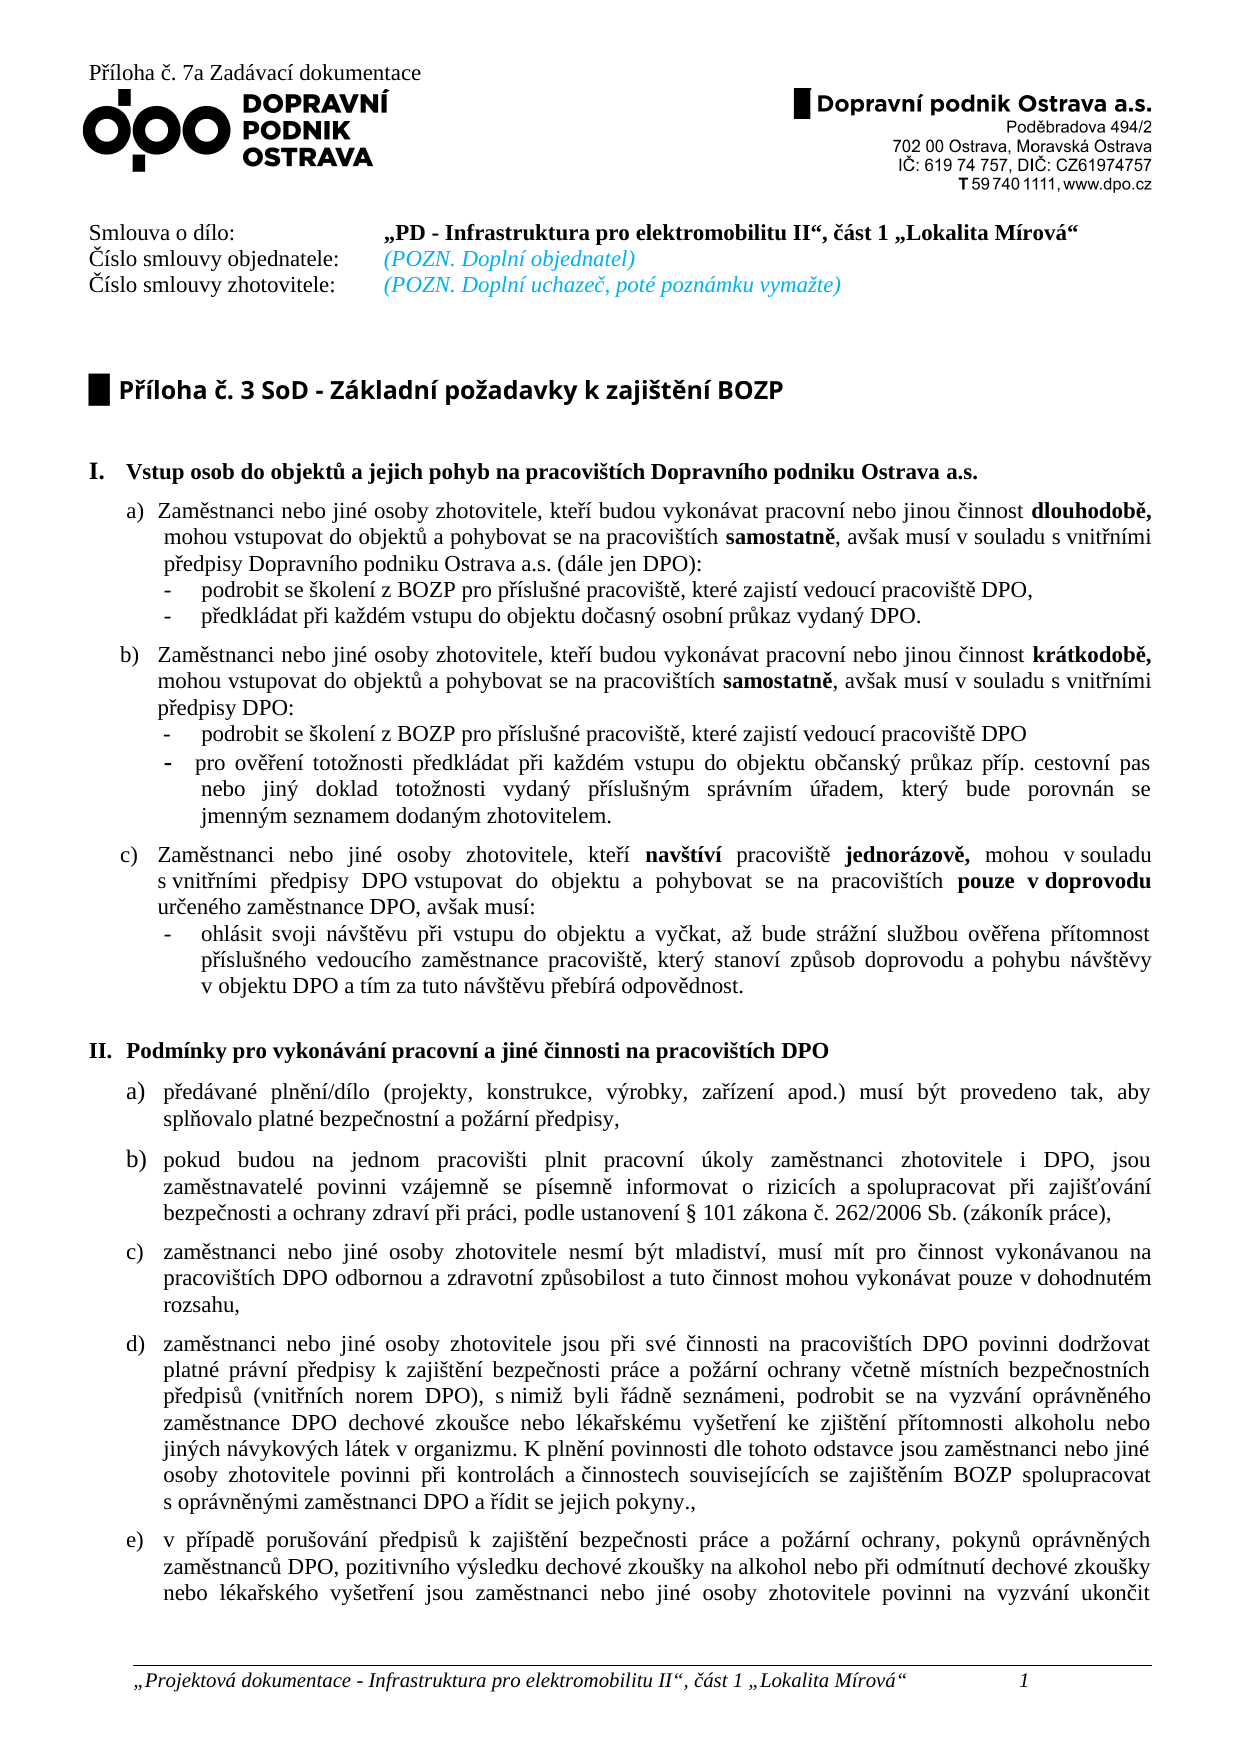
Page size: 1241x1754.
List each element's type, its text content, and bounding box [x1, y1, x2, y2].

list zaměstnanci nebo jiné osoby zhotovitele jsou při své činnosti na pracovištích DPO povinni dodržovat platné právní předpisy k zajištění bezpečnosti práce a požární ochrany včetně místních bezpečnostních předpisů (vnitřních norem DPO), s nimiž byli řádně seznámeni, podrobit se na vyzvání oprávněného zaměstnance DPO dechové zkoušce nebo lékařskému vyšetření ke zjištění přítomnosti alkoholu nebo jiných návykových látek v organizmu. K plnění povinnosti dle tohoto odstavce jsou zaměstnanci nebo jiné osoby zhotovitele povinni při kontrolách a činnostech souvisejících se zajištěním BOZP spolupracovat s oprávněnými zaměstnanci DPO a řídit se jejich pokyny., [126, 1329, 1152, 1514]
list Zaměstnanci nebo jiné osoby zhotovitele, kteří budou vykonávat pracovní nebo jinou činnost dlouhodobě, mohou vstupovat do objektů a pohybovat se na pracovištích samostatně, avšak musí v souladu s vnitřními předpisy Dopravního podniku Ostrava a.s. (dále jen DPO): [126, 497, 1152, 576]
list pro ověření totožnosti předkládat při každém vstupu do objektu občanský průkaz příp. cestovní pas nebo jiný doklad totožnosti vydaný příslušným správním úřadem, který bude porovnán se jmenným seznamem dodaným zhotovitelem. [164, 747, 1152, 828]
text Číslo smlouvy zhotovitele: (POZN. Doplní uchazeč, poté poznámku vymažte) [89, 271, 1152, 298]
list předávané plnění/dílo (projekty, konstrukce, výrobky, zařízení apod.) musí být provedeno tak, aby splňovalo platné bezpečnostní a požární předpisy, [126, 1076, 1152, 1132]
text c) zaměstnanci nebo jiné osoby zhotovitele nesmí být mladiství, musí mít pro činnost vykonávanou na pracovištích DPO odbornou a zdravotní způsobilost a tuto činnost mohou vykonávat pouze v dohodnutém rozsahu, [126, 1238, 1152, 1317]
subtitle Příloha č. 3 SoD - Základní požadavky k zajištění BOZP [89, 373, 1152, 406]
text I. Vstup osob do objektů a jejich pohyb na pracovištích Dopravního podniku Ostrava a.s. [89, 456, 1152, 484]
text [126, 1527, 1152, 1606]
text II. Podmínky pro vykonávání pracovní a jiné činnosti na pracovištích DPO [89, 1038, 1152, 1064]
picture [82, 89, 390, 172]
text Smlouva o dílo: „PD - Infrastruktura pro elektromobilitu II“, část 1 „Lokalita Mírová“ [89, 218, 1152, 245]
text - podrobit se školení z BOZP pro příslušné pracoviště, které zajistí vedoucí pracoviště DPO, [164, 576, 1152, 602]
text Číslo smlouvy objednatele: (POZN. Doplní objednatel) [89, 245, 1152, 271]
text - ohlásit svoji návštěvu při vstupu do objektu a vyčkat, až bude strážní službou ověřena přítomnost příslušného vedoucího zaměstnance pracoviště, který stanoví způsob doprovodu a pohybu návštěvy v objektu DPO a tím za tuto návštěvu přebírá odpovědnost. [164, 920, 1152, 999]
text - předkládat při každém vstupu do objektu dočasný osobní průkaz vydaný DPO. [164, 602, 1152, 629]
list Zaměstnanci nebo jiné osoby zhotovitele, kteří budou vykonávat pracovní nebo jinou činnost krátkodobě, mohou vstupovat do objektů a pohybovat se na pracovištích samostatně, avšak musí v souladu s vnitřními předpisy DPO: [120, 641, 1152, 720]
list Zaměstnanci nebo jiné osoby zhotovitele, kteří navštíví pracoviště jednorázově, mohou v souladu s vnitřními předpisy DPO vstupovat do objektu a pohybovat se na pracovištích pouze v doprovodu určeného zaměstnance DPO, avšak musí: [120, 841, 1152, 920]
list pokud budou na jednom pracovišti plnit pracovní úkoly zaměstnanci zhotovitele i DPO, jsou zaměstnavatelé povinni vzájemně se písemně informovat o rizicích a spolupracovat při zajišťování bezpečnosti a ochrany zdraví při práci, podle ustanovení § 101 zákona č. 262/2006 Sb. (zákoník práce), [126, 1144, 1152, 1226]
text - podrobit se školení z BOZP pro příslušné pracoviště, které zajistí vedoucí pracoviště DPO [157, 720, 1152, 747]
picture [793, 88, 1152, 193]
